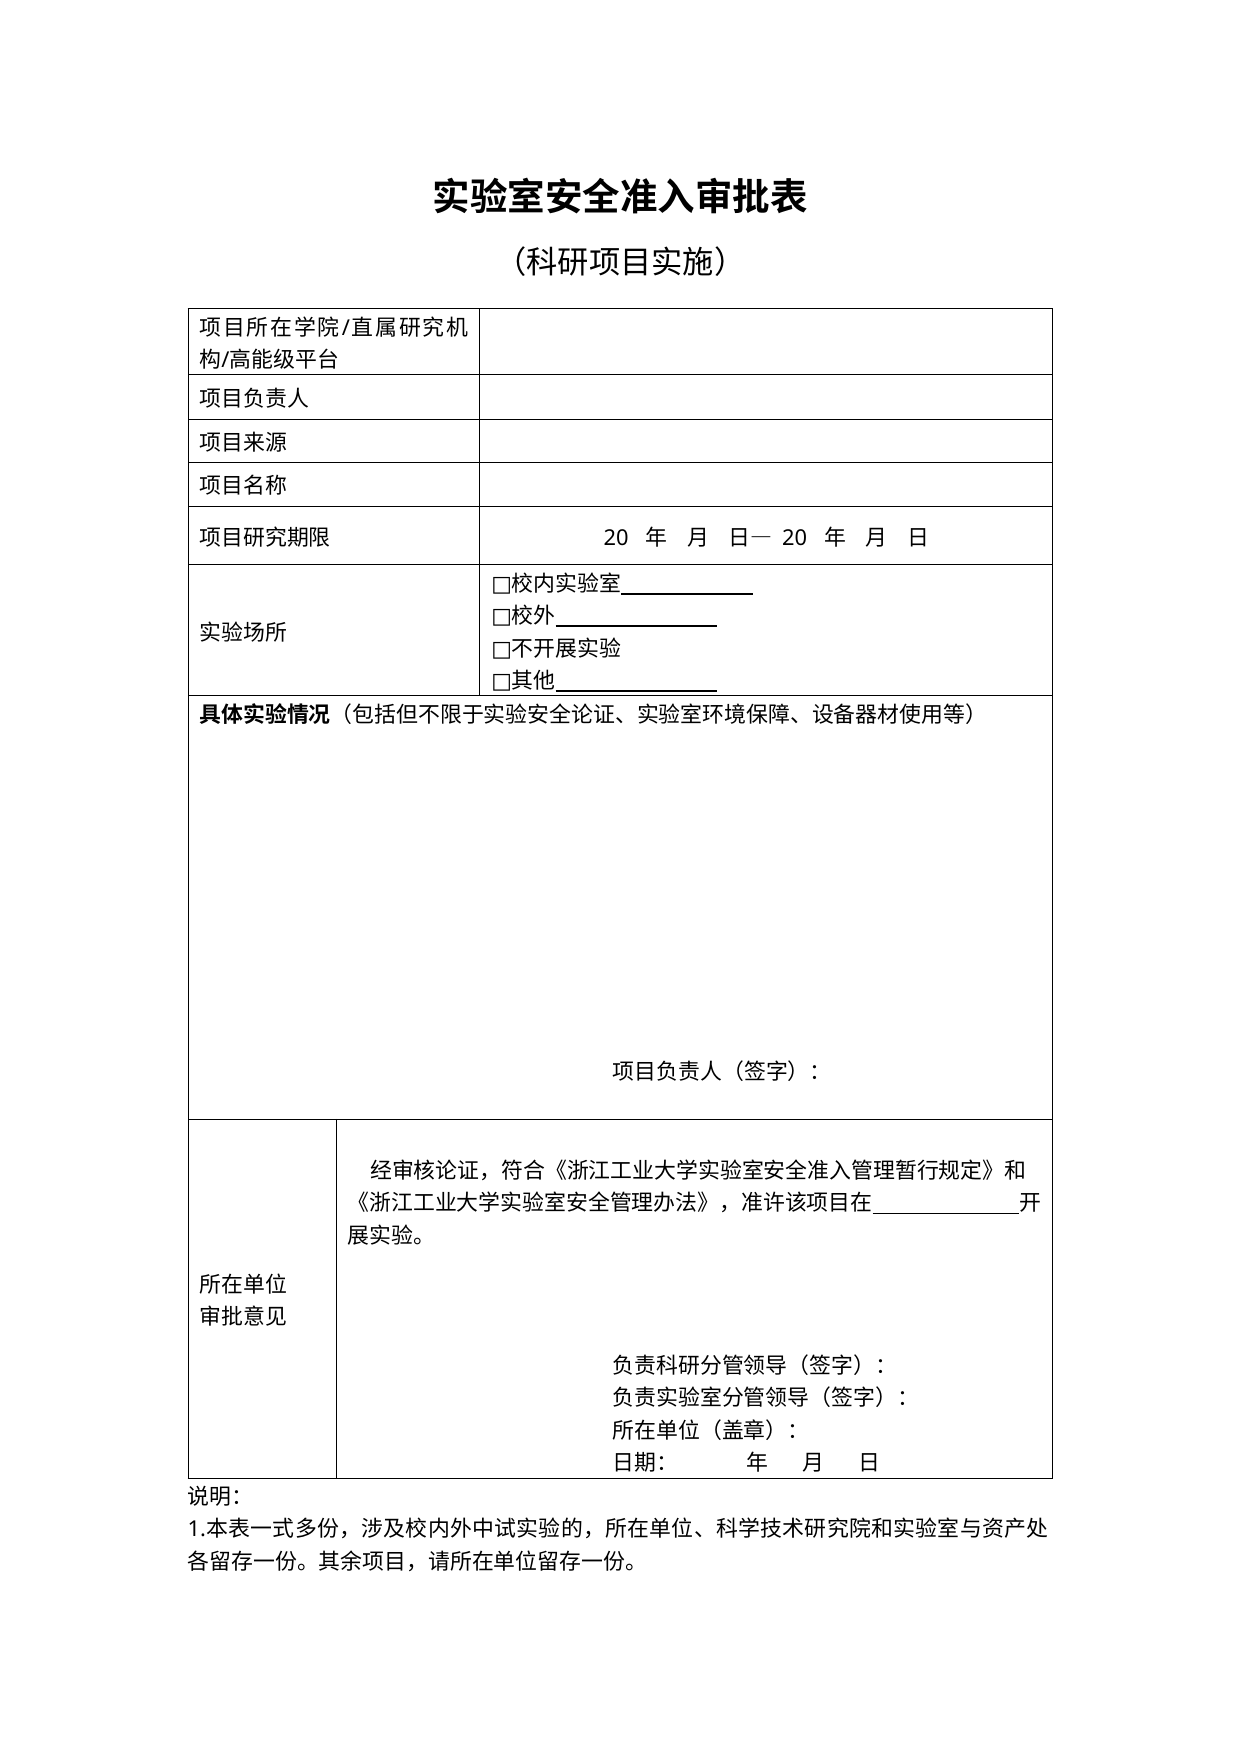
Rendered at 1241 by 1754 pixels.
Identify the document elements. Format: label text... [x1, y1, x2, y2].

table_cell 具体实验情况（包括但不限于实验安全论证、实验室环境保障、设备器材使用等） 项目负责人（签字）： [189, 696, 1052, 1119]
table_cell 项目研究期限 [189, 507, 479, 564]
text 说明： [187, 1479, 1053, 1511]
table_header [480, 309, 1052, 374]
table_cell 项目名称 [189, 463, 479, 506]
table_cell [480, 420, 1052, 462]
table_header 项目所在学院/直属研究机构/高能级平台 [189, 309, 479, 374]
table_cell 20 年 月 日— 20 年 月 日 [480, 507, 1052, 564]
table_cell [480, 375, 1052, 419]
text （科研项目实施） [187, 227, 1053, 292]
text 1.本表一式多份，涉及校内外中试实验的，所在单位、科学技术研究院和实验室与资产处各留存一份。其余项目，请所在单位留存一份。 [187, 1511, 1053, 1576]
table_cell 所在单位 审批意见 [189, 1120, 336, 1477]
table_cell 项目来源 [189, 420, 479, 462]
table_cell [480, 463, 1052, 506]
table_cell 项目负责人 [189, 375, 479, 419]
table_cell □校内实验室 □校外 □不开展实验 □其他 [480, 565, 1052, 695]
text 实验室安全准入审批表 [187, 162, 1053, 227]
table_cell 实验场所 [189, 565, 479, 695]
table_cell 经审核论证，符合《浙江工业大学实验室安全准入管理暂行规定》和《浙江工业大学实验室安全管理办法》，准许该项目在 开展实验。 负责科研分管领导（签字）： 负责实验室分管领导（签字）： 所在单位（盖章）： 日期： 年 月 日 [337, 1120, 1052, 1477]
